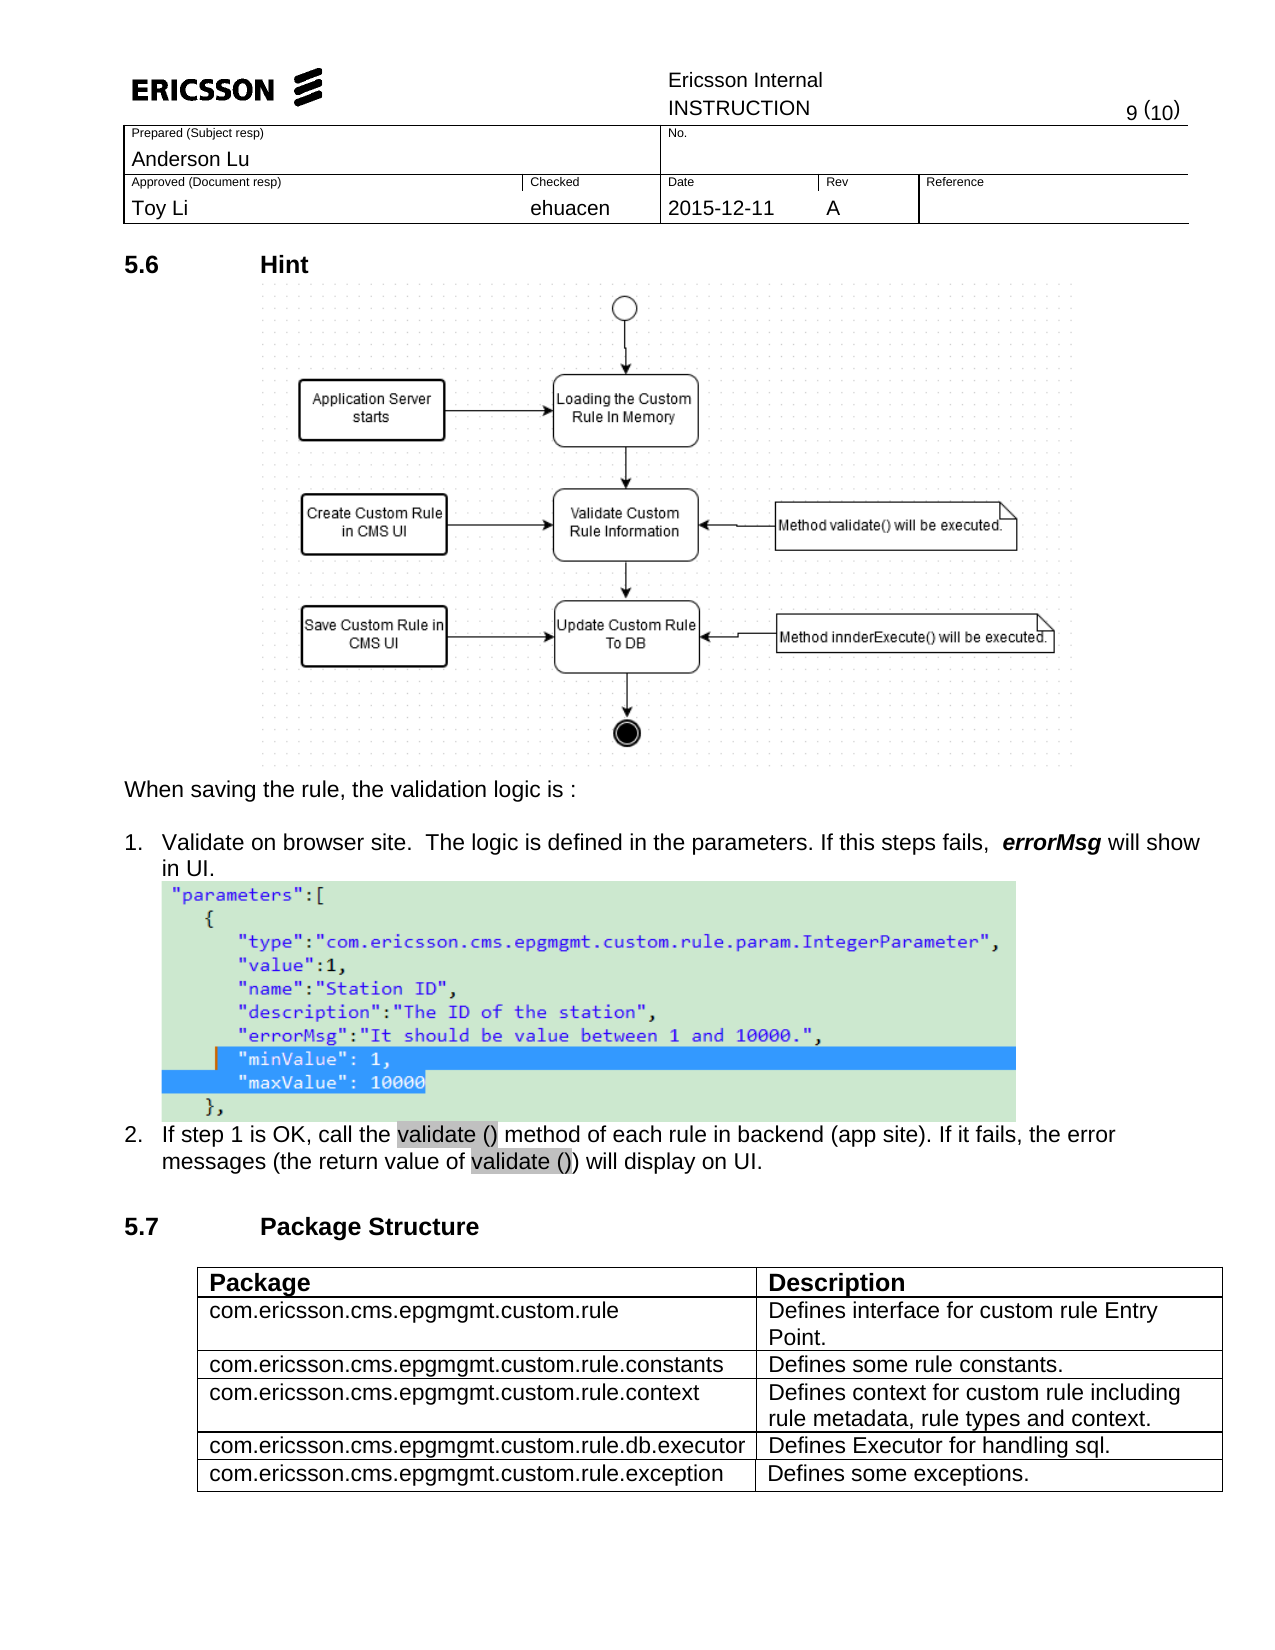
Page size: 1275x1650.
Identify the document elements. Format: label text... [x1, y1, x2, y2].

picture [161, 881, 1016, 1122]
list If step 1 is OK, call the validate () method of each rule in backend (app site). If it fails, the error messages (the return value of validate ()) will display on UI. [498, 1121, 1216, 1174]
table_cell Defines context for custom rule including rule metadata, rule types and context. [757, 1379, 1222, 1431]
list Validate on browser site. The logic is defined in the parameters. If this steps fails, errorMsg will show in UI. [124, 829, 1216, 881]
table_cell com.ericsson.cms.epgmgmt.custom.rule.exception [198, 1460, 755, 1491]
text When saving the rule, the validation logic is : [124, 776, 1216, 802]
table_cell Defines interface for custom rule Entry Point. [757, 1298, 1222, 1350]
subtitle Hint [124, 250, 1216, 279]
table_cell Defines some exceptions. [756, 1460, 1222, 1491]
table_cell com.ericsson.cms.epgmgmt.custom.rule [198, 1298, 756, 1350]
table_header Package [198, 1268, 756, 1296]
table_cell com.ericsson.cms.epgmgmt.custom.rule.constants [198, 1351, 756, 1378]
picture [131, 67, 323, 107]
list If step 1 is OK, call the validate () method of each rule in backend (app site). If it fails, the error messages (the return value of validate ()) will display on UI. [124, 1121, 471, 1174]
subtitle Package Structure [124, 1212, 1216, 1240]
table_cell Defines some rule constants. [757, 1351, 1222, 1378]
table_cell com.ericsson.cms.epgmgmt.custom.rule.db.executor [198, 1433, 756, 1459]
table_header Description [757, 1268, 1222, 1296]
table_cell Defines Executor for handling sql. [757, 1433, 1222, 1459]
table_cell com.ericsson.cms.epgmgmt.custom.rule.context [198, 1379, 756, 1431]
picture [262, 279, 1078, 776]
